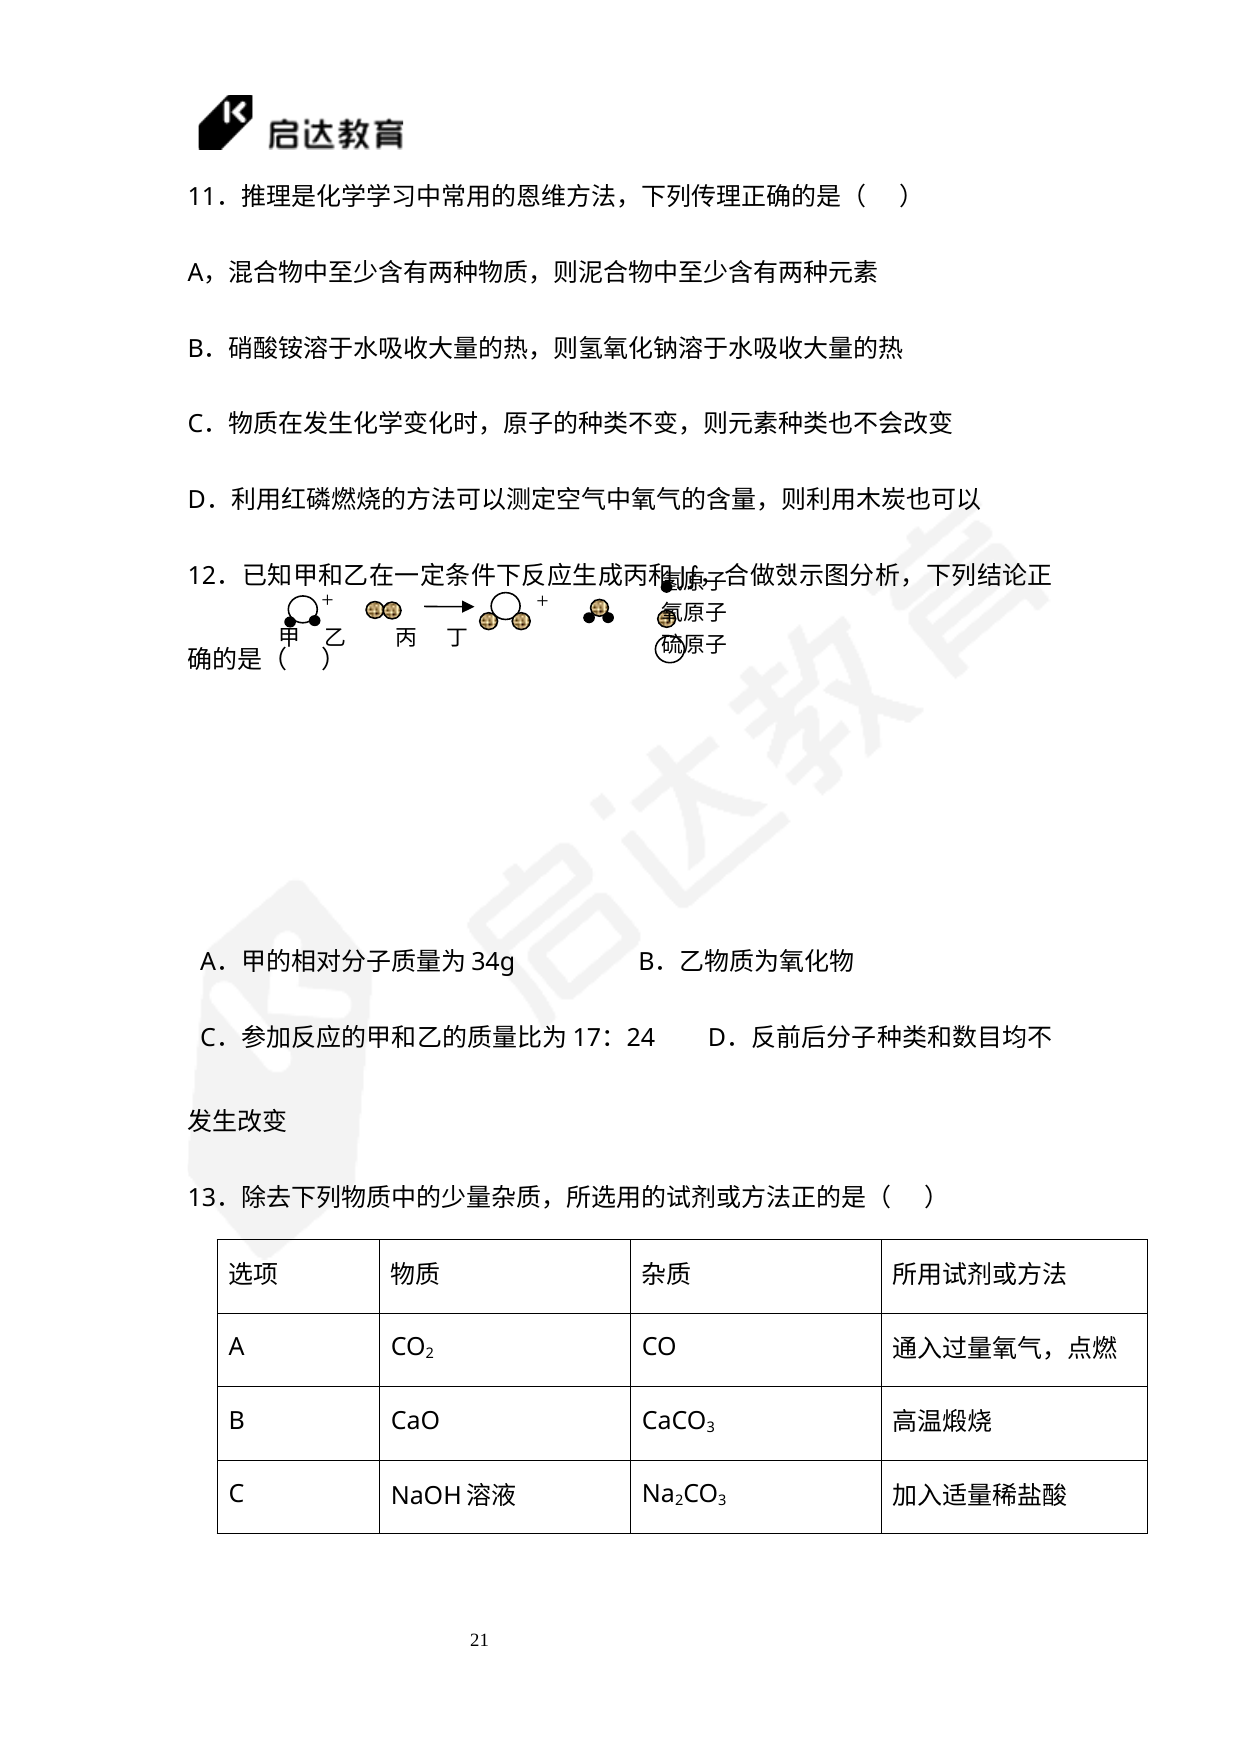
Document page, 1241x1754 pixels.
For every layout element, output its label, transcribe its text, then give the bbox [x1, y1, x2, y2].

text C．参加反应的甲和乙的质量比为17：24 D．反前后分子种类和数目均不发生改变 [187, 1003, 1053, 1152]
table_header 选项 [218, 1240, 379, 1313]
picture [514, 614, 529, 628]
table_cell B [218, 1387, 379, 1460]
table_cell 通入过量氧气，点燃 [882, 1314, 1147, 1386]
table_cell NaOH溶液 [380, 1461, 630, 1533]
text B．硝酸铵溶于水吸收大量的热，则氢氧化钠溶于水吸收大量的热 [187, 314, 1053, 379]
text A，混合物中至少含有两种物质，则泥合物中至少含有两种元素 [187, 238, 1053, 303]
picture [198, 95, 404, 150]
text 13．除去下列物质中的少量杂质，所选用的试剂或方法正的是（ ） [187, 1163, 1053, 1228]
table_cell CO [631, 1314, 881, 1386]
text 11．推理是化学学习中常用的恩维方法，下列传理正确的是（ ） [187, 162, 1053, 227]
text C．物质在发生化学变化时，原子的种类不变，则元素种类也不会改变 [187, 389, 1053, 454]
picture [368, 603, 382, 617]
table_header 所用试剂或方法 [882, 1240, 1147, 1313]
text 12．已知甲和乙在一定条件下反应生成丙和J∫，合做했示图分析，下列结论正确的是（ ） [187, 541, 1053, 691]
table_header 物质 [380, 1240, 630, 1313]
table_cell Na2CO3 [631, 1461, 881, 1533]
table_cell 高温煅烧 [882, 1387, 1147, 1460]
table_cell CaO [380, 1387, 630, 1460]
picture [481, 614, 496, 628]
table_cell A [218, 1314, 379, 1386]
picture [592, 601, 607, 615]
text A．甲的相对分子质量为34g B．乙物质为氧化物 [187, 927, 1053, 992]
table_header 杂质 [631, 1240, 881, 1313]
table_cell CO2 [380, 1314, 630, 1386]
text D．利用红磷燃烧的方法可以测定空气中氧气的含量，则利用木炭也可以 [187, 465, 1053, 530]
table_cell CaCO3 [631, 1387, 881, 1460]
table_cell 加入适量稀盐酸 [882, 1461, 1147, 1533]
picture [385, 604, 400, 617]
picture [659, 613, 674, 626]
table_cell C [218, 1461, 379, 1533]
